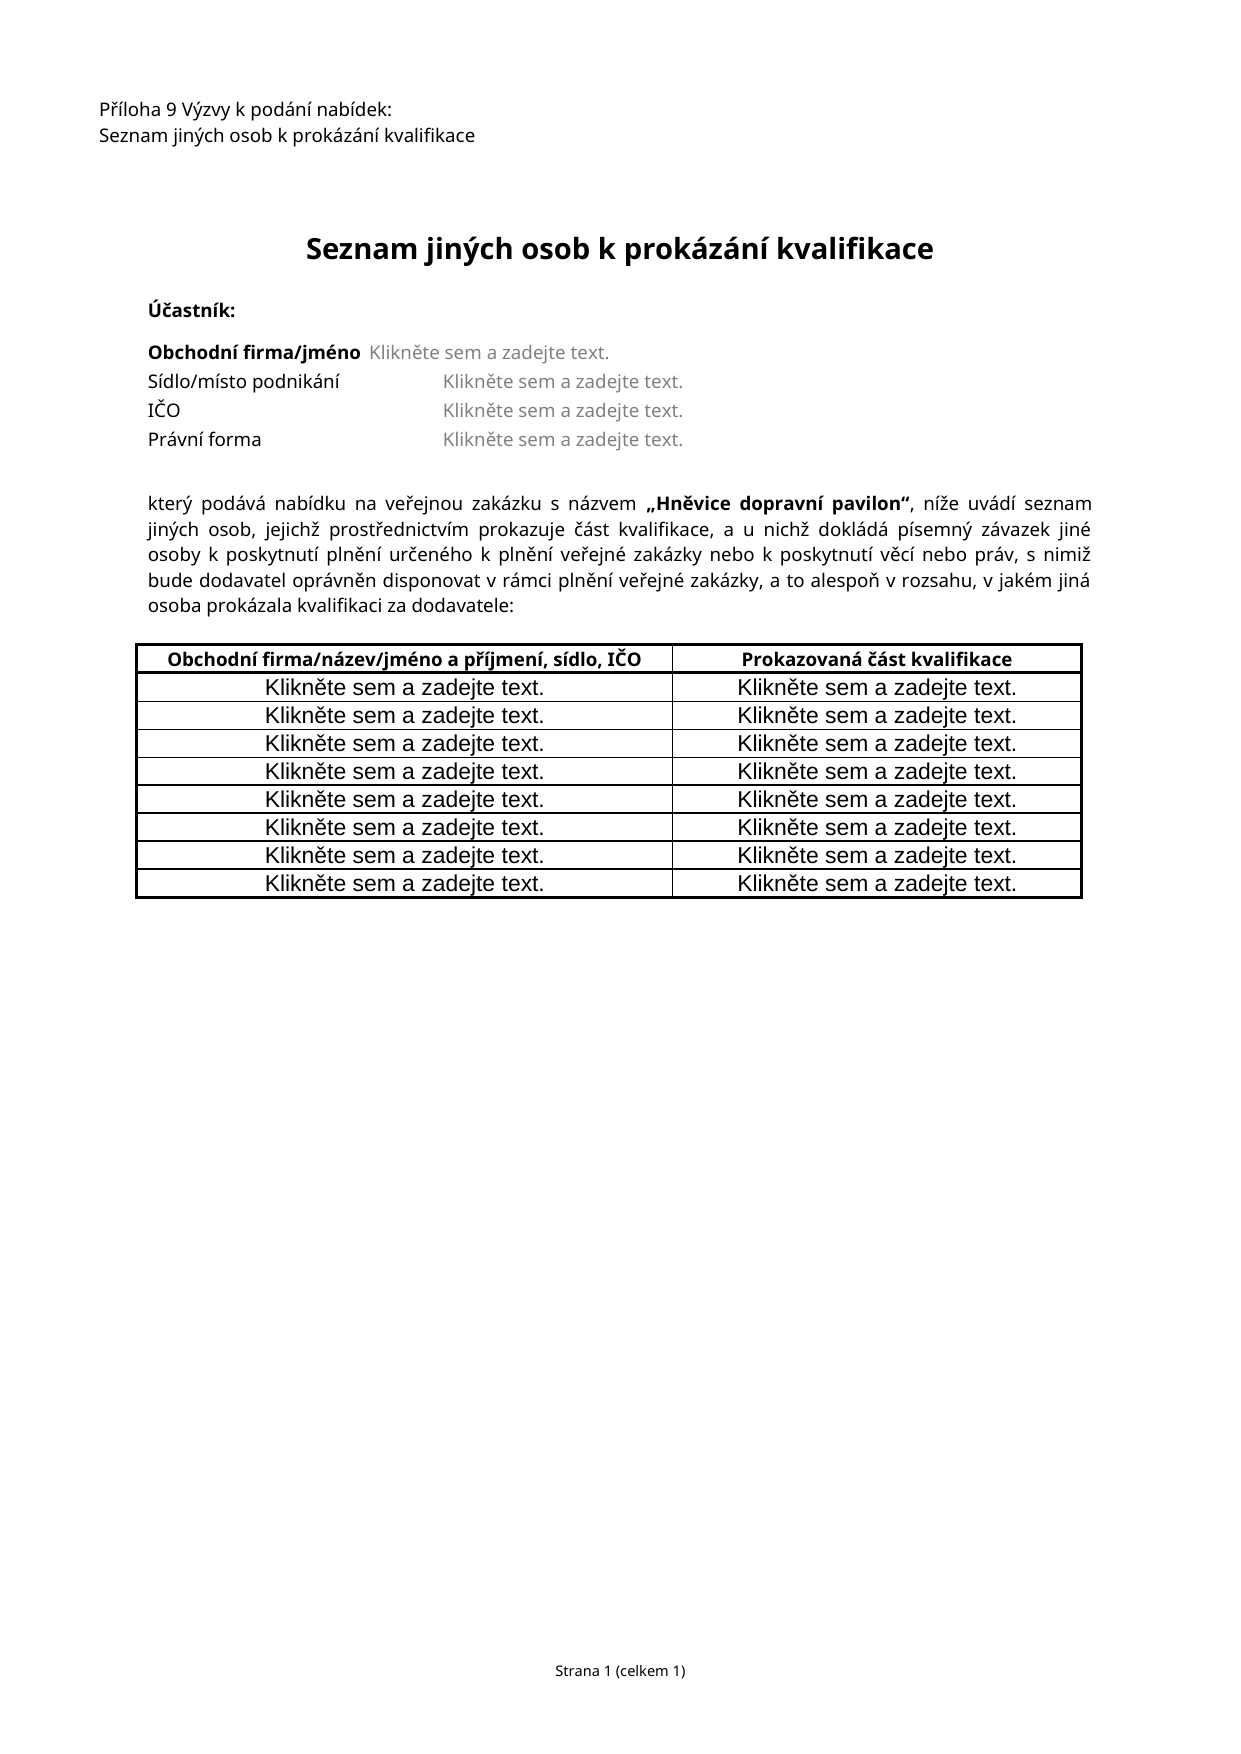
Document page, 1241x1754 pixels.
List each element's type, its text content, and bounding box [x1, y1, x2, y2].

text který podává nabídku na veřejnou zakázku s názvem „Hněvice dopravní pavilon“, níže uvádí seznam jiných osob, jejichž prostřednictvím prokazuje část kvalifikace, a u nichž dokládá písemný závazek jiné osoby k poskytnutí plnění určeného k plnění veřejné zakázky nebo k poskytnutí věcí nebo práv, s nimiž bude dodavatel oprávněn disponovat v rámci plnění veřejné zakázky, a to alespoň v rozsahu, v jakém jiná osoba prokázala kvalifikaci za dodavatele: [148, 490, 1093, 618]
text IČO [148, 394, 1093, 423]
title Seznam jiných osob k prokázání kvalifikace [148, 228, 1093, 268]
table_header Obchodní firma/název/jméno a příjmení, sídlo, IČO [138, 646, 672, 671]
table_header Prokazovaná část kvalifikace [673, 646, 1080, 671]
text Obchodní firma/jméno [148, 336, 1093, 365]
text Sídlo/místo podnikání [148, 365, 1093, 394]
text Účastník: [148, 293, 1093, 324]
text Právní forma [148, 423, 1093, 452]
